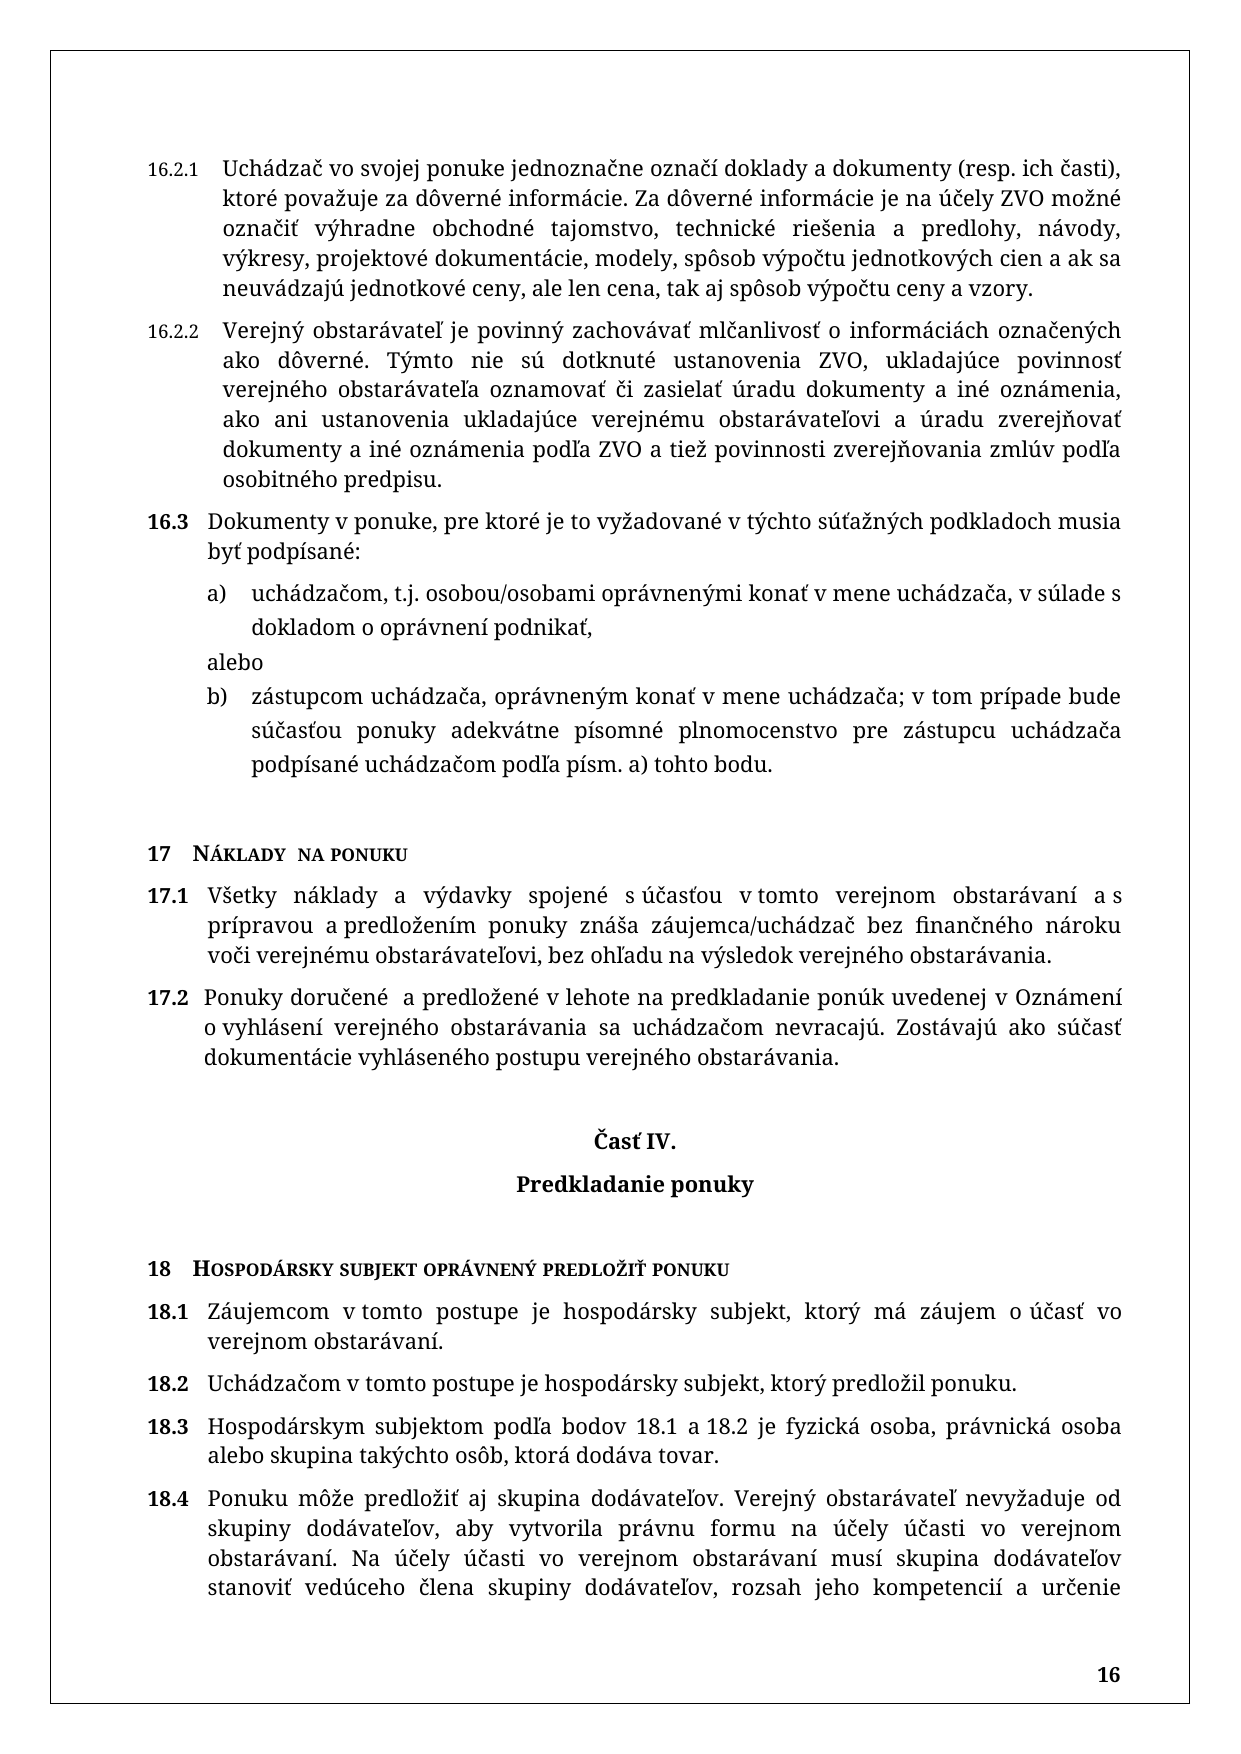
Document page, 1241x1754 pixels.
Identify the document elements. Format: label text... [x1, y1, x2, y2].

text Časť IV. [147, 1126, 1122, 1156]
list Hospodársky subjekt oprávnený predložiť ponuku [147, 1253, 1122, 1283]
list Verejný obstarávateľ je povinný zachovávať mlčanlivosť o informáciách označených ako dôverné. Týmto nie sú dotknuté ustanovenia ZVO, ukladajúce povinnosť verejného obstarávateľa oznamovať či zasielať úradu dokumenty a iné oznámenia, ako ani ustanovenia ukladajúce verejnému obstarávateľovi a úradu zverejňovať dokumenty a iné oznámenia podľa ZVO a tiež povinnosti zverejňovania zmlúv podľa osobitného predpisu. [147, 315, 1122, 494]
list zástupcom uchádzača, oprávneným konať v mene uchádzača; v tom prípade bude súčasťou ponuky adekvátne písomné plnomocenstvo pre zástupcu uchádzača podpísané uchádzačom podľa písm. a) tohto bodu. [207, 681, 1122, 779]
subtitle Predkladanie ponuky [147, 1169, 1122, 1198]
list Náklady na ponuku [147, 838, 1122, 868]
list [147, 1483, 1122, 1602]
list Uchádzačom v tomto postupe je hospodársky subjekt, ktorý predložil ponuku. [147, 1368, 1122, 1398]
list Uchádzač vo svojej ponuke jednoznačne označí doklady a dokumenty (resp. ich časti), ktoré považuje za dôverné informácie. Za dôverné informácie je na účely ZVO možné označiť výhradne obchodné tajomstvo, technické riešenia a predlohy, návody, výkresy, projektové dokumentácie, modely, spôsob výpočtu jednotkových cien a ak sa neuvádzajú jednotkové ceny, ale len cena, tak aj spôsob výpočtu ceny a vzory. [147, 153, 1122, 302]
list Ponuky doručené a predložené v lehote na predkladanie ponúk uvedenej v Oznámení o vyhlásení verejného obstarávania sa uchádzačom nevracajú. Zostávajú ako súčasť dokumentácie vyhláseného postupu verejného obstarávania. [147, 982, 1122, 1072]
list Záujemcom v tomto postupe je hospodársky subjekt, ktorý má záujem o účasť vo verejnom obstarávaní. [147, 1296, 1122, 1356]
list alebo [207, 647, 1122, 676]
list Hospodárskym subjektom podľa bodov 18.1 a 18.2 je fyzická osoba, právnická osoba alebo skupina takýchto osôb, ktorá dodáva tovar. [147, 1411, 1122, 1470]
list Všetky náklady a výdavky spojené s účasťou v tomto verejnom obstarávaní a s prípravou a predložením ponuky znáša záujemca/uchádzač bez finančného nároku voči verejnému obstarávateľovi, bez ohľadu na výsledok verejného obstarávania. [147, 880, 1122, 970]
list Dokumenty v ponuke, pre ktoré je to vyžadované v týchto súťažných podkladoch musia byť podpísané: [147, 506, 1122, 566]
list uchádzačom, t.j. osobou/osobami oprávnenými konať v mene uchádzača, v súlade s dokladom o oprávnení podnikať, [207, 578, 1122, 642]
